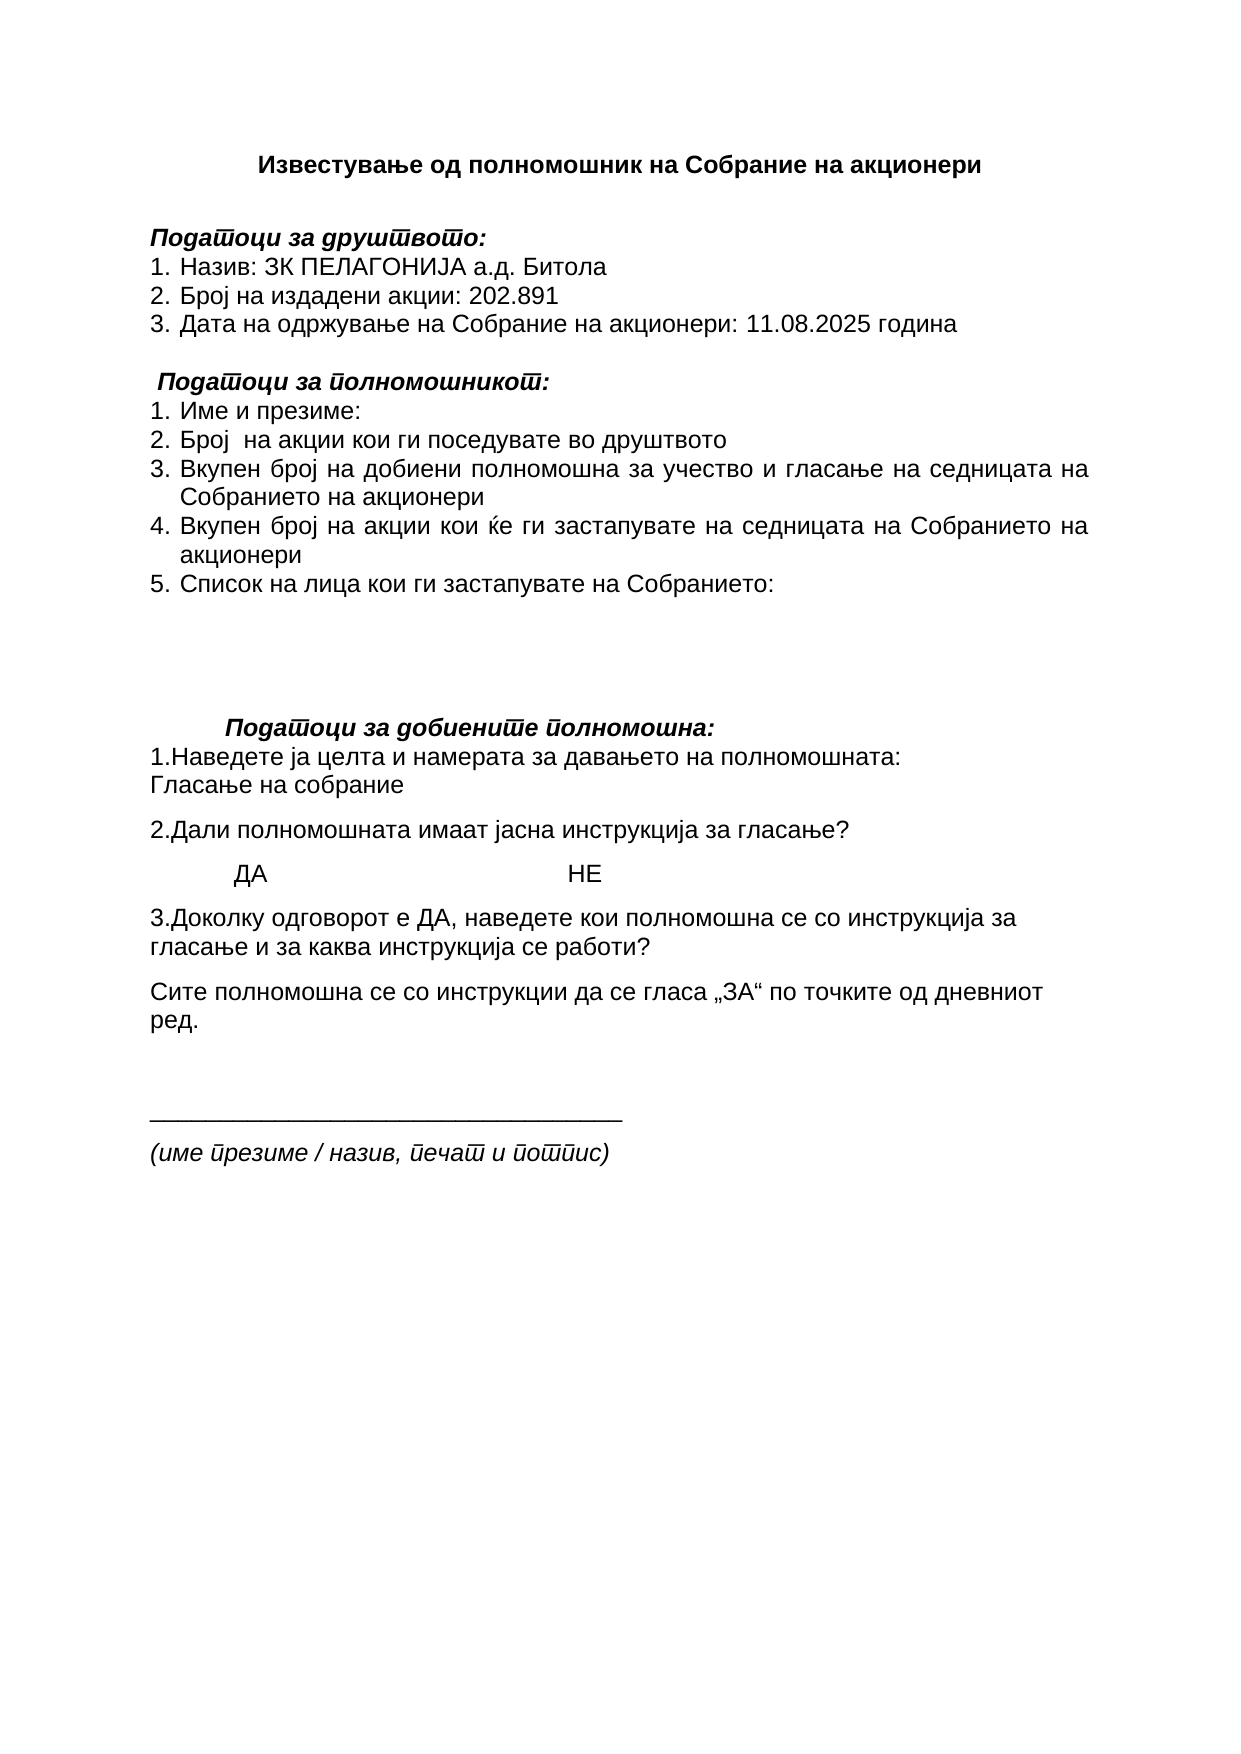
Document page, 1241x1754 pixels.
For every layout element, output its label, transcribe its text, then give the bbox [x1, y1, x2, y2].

list Вкупен број на добиени полномошна за учество и гласање на седницата на Собранието на акционери [150, 453, 1090, 511]
text Гласање на собрание [150, 770, 1090, 799]
text ДА НЕ [150, 859, 1090, 888]
text Сите полномошна се со инструкции да се гласа „ЗА“ по точките од дневниот ред. [150, 976, 1090, 1034]
text __________________________________ [150, 1094, 1090, 1123]
text 3.Доколку одговорот е ДА, наведете кои полномошна се со инструкција за гласање и за каква инструкција се работи? [150, 903, 1090, 961]
text 1.Наведете ја целта и намерата за давањето на полномошната: [150, 741, 1090, 770]
text (име презиме / назив, печат и потпис) [150, 1138, 1090, 1167]
text Известување од полномошник на Собрание на акционери [150, 150, 1090, 179]
text Податоци за полномошникот: [150, 367, 1090, 396]
list Број на издадени акции: 202.891 [150, 281, 1090, 309]
list Дата на одржување на Собрание на акционери: 11.08.2025 година [150, 309, 1090, 338]
list Вкупен број на акции кои ќе ги застапувате на седницата на Собранието на акционери [150, 511, 1090, 568]
text Податоци за добиените полномошна: [225, 655, 1090, 741]
text Податоци за друштвото: [150, 223, 1090, 252]
list Список на лица кои ги застапувате на Собранието: [150, 568, 1090, 597]
text 2.Дали полномошната имаат јасна инструкција за гласање? [150, 814, 1090, 843]
list Број на акции кои ги поседувате во друштвото [150, 425, 1090, 453]
list Име и презиме: [150, 396, 1090, 425]
list Назив: ЗК ПЕЛАГОНИЈА а.д. Битола [150, 252, 1090, 281]
